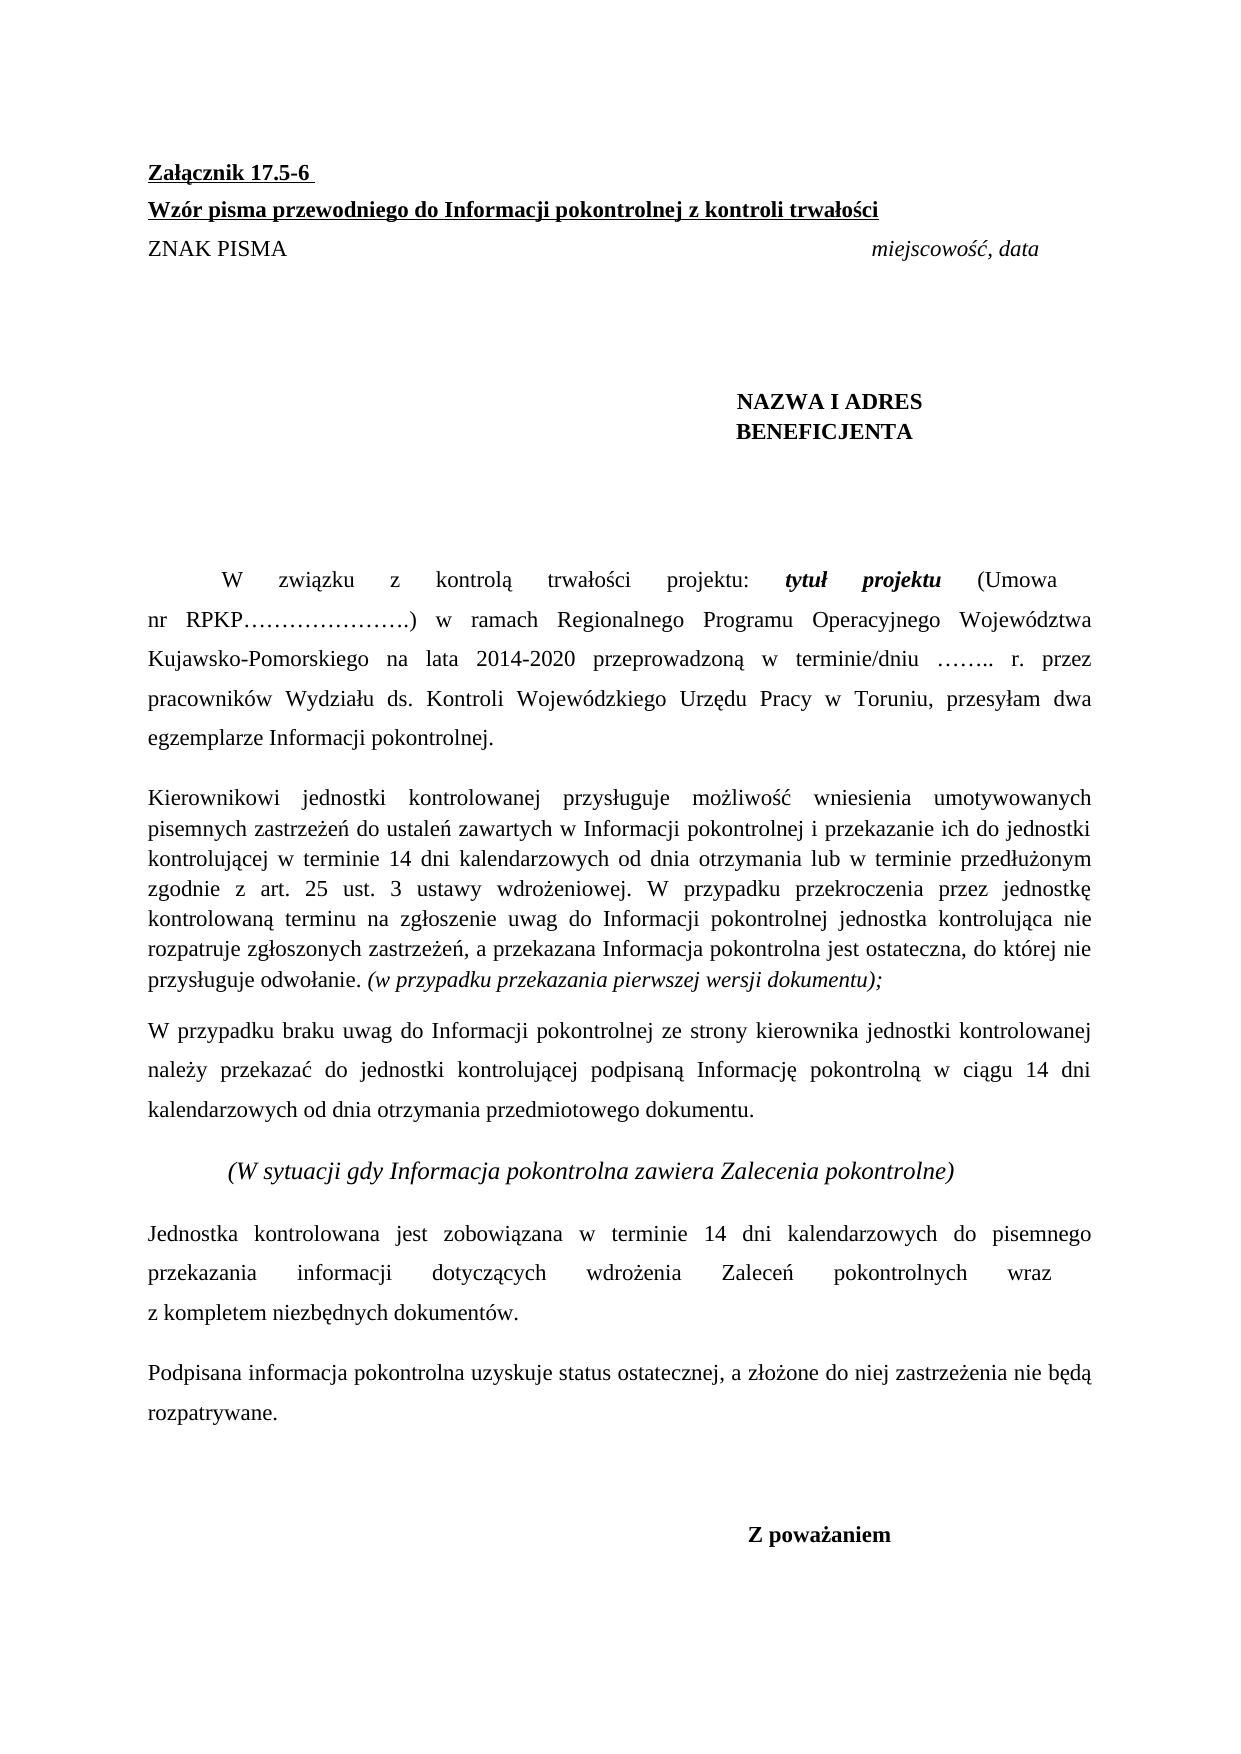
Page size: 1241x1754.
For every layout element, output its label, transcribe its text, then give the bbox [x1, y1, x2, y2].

text NAZWA I ADRES BENEFICJENTA [736, 388, 1093, 445]
text (W sytuacji gdy Informacja pokontrolna zawiera Zalecenia pokontrolne) [148, 1156, 1093, 1185]
text ZNAK PISMA miejscowość, data [148, 235, 1093, 261]
text W przypadku braku uwag do Informacji pokontrolnej ze strony kierownika jednostki kontrolowanej należy przekazać do jednostki kontrolującej podpisaną Informację pokontrolną w ciągu 14 dni kalendarzowych od dnia otrzymania przedmiotowego dokumentu. [148, 1017, 1093, 1122]
text Jednostka kontrolowana jest zobowiązana w terminie 14 dni kalendarzowych do pisemnego przekazania informacji dotyczących wdrożenia Zaleceń pokontrolnych wraz z kompletem niezbędnych dokumentów. [148, 1220, 1093, 1325]
text Załącznik 17.5-6 [148, 160, 1093, 185]
text Podpisana informacja pokontrolna uzyskuje status ostatecznej, a złożone do niej zastrzeżenia nie będą rozpatrywane. [148, 1359, 1093, 1425]
text Z poważaniem [269, 1521, 1093, 1547]
text W związku z kontrolą trwałości projektu: tytuł projektu (Umowa nr RPKP………………….) w ramach Regionalnego Programu Operacyjnego Województwa Kujawsko-Pomorskiego na lata 2014-2020 przeprowadzoną w terminie/dniu …….. r. przez pracowników Wydziału ds. Kontroli Wojewódzkiego Urzędu Pracy w Toruniu, przesyłam dwa egzemplarze Informacji pokontrolnej. [148, 566, 1093, 751]
text Wzór pisma przewodniego do Informacji pokontrolnej z kontroli trwałości [148, 198, 1093, 223]
text Kierownikowi jednostki kontrolowanej przysługuje możliwość wniesienia umotywowanych pisemnych zastrzeżeń do ustaleń zawartych w Informacji pokontrolnej i przekazanie ich do jednostki kontrolującej w terminie 14 dni kalendarzowych od dnia otrzymania lub w terminie przedłużonym zgodnie z art. 25 ust. 3 ustawy wdrożeniowej. W przypadku przekroczenia przez jednostkę kontrolowaną terminu na zgłoszenie uwag do Informacji pokontrolnej jednostka kontrolująca nie rozpatruje zgłoszonych zastrzeżeń, a przekazana Informacja pokontrolna jest ostateczna, do której nie przysługuje odwołanie. (w przypadku przekazania pierwszej wersji dokumentu); [148, 784, 1093, 992]
